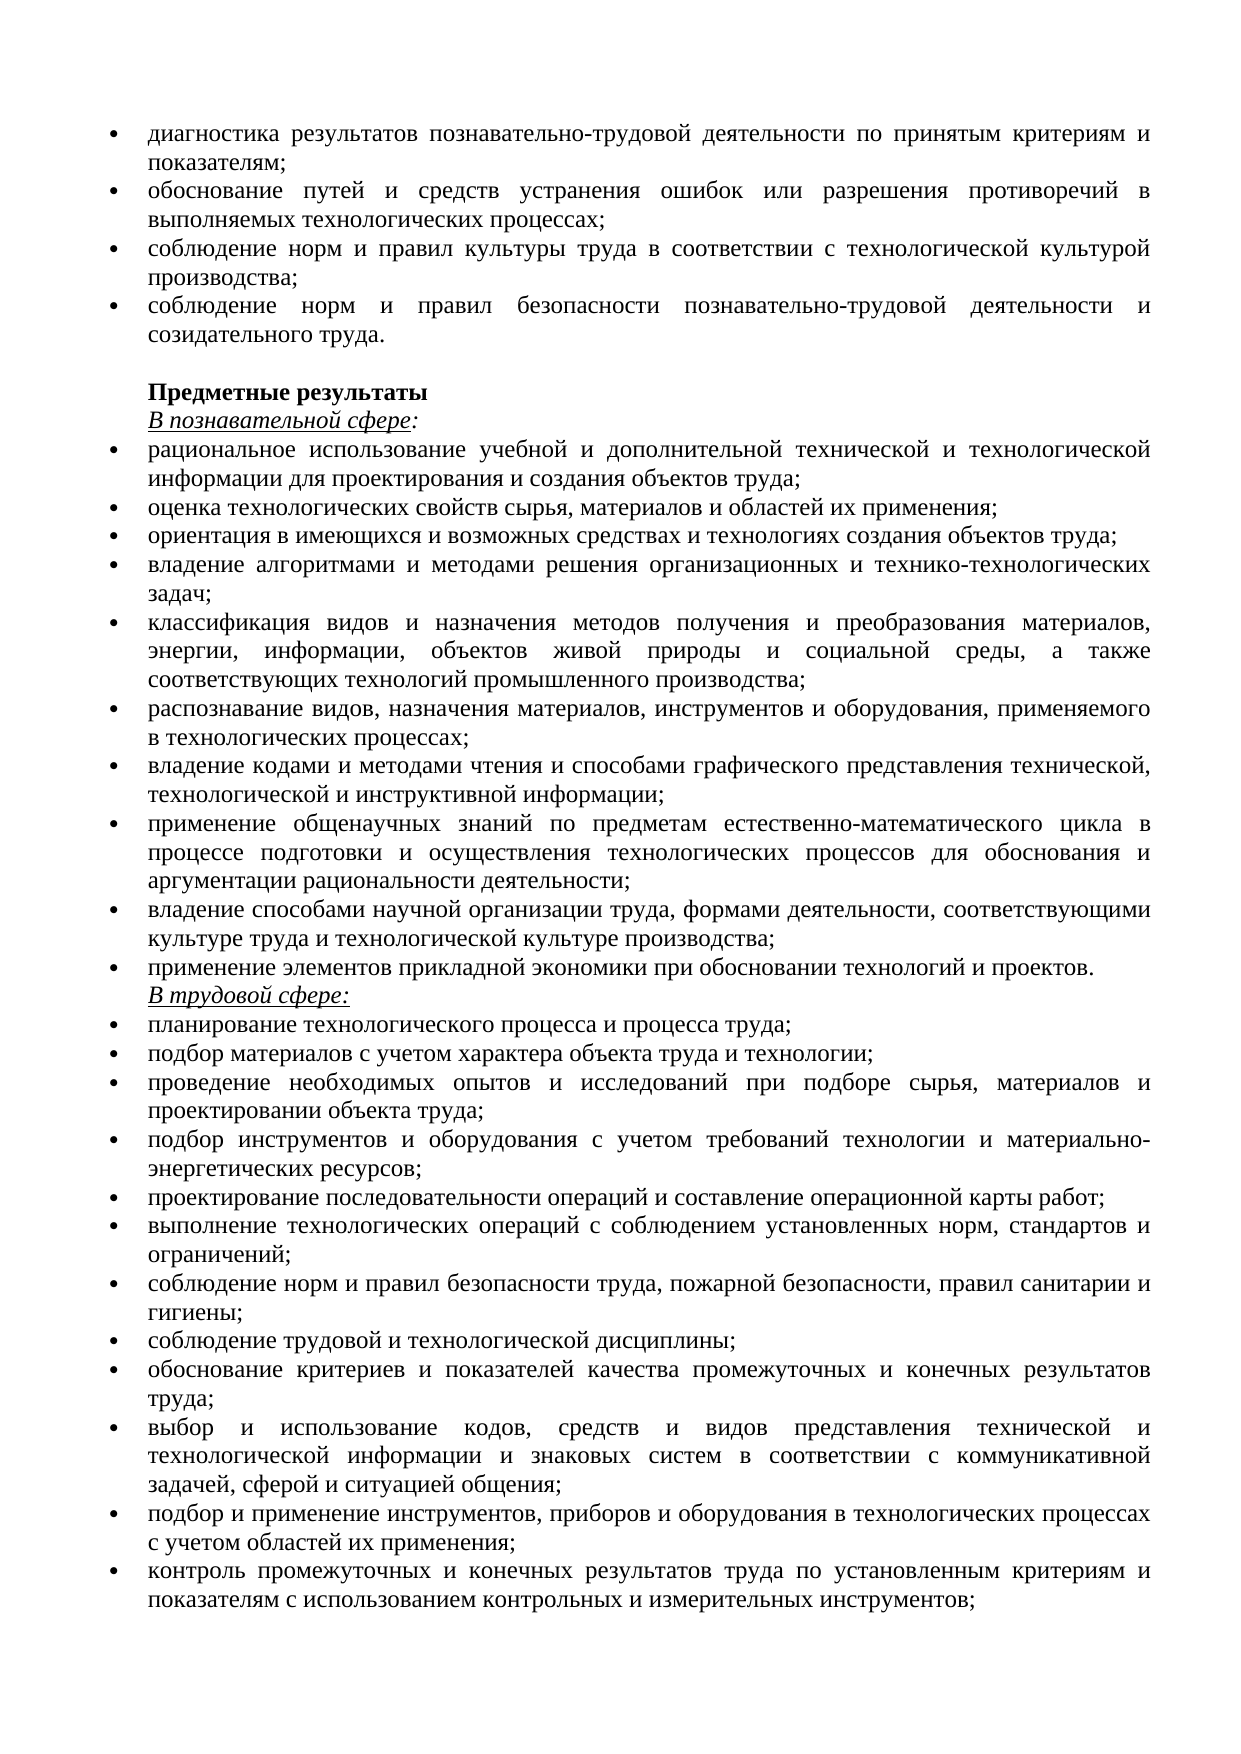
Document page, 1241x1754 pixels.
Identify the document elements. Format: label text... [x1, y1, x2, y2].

list соблюдение норм и правил безопасности познавательно-трудовой деятельности и созидательного труда. [110, 291, 1152, 348]
list соблюдение трудовой и технологической дисциплины; [110, 1326, 1152, 1354]
list подбор материалов с учетом характера объекта труда и технологии; [110, 1038, 1152, 1067]
list применение общенаучных знаний по предметам естественно-математического цикла в процессе подготовки и осуществления технологических процессов для обоснования и аргументации рациональности деятельности; [110, 808, 1152, 894]
list применение элементов прикладной экономики при обосновании технологий и проектов. [110, 952, 1152, 981]
text В познавательной сфере: [148, 406, 1152, 434]
list планирование технологического процесса и процесса труда; [110, 1009, 1152, 1038]
text В трудовой сфере: [148, 981, 1152, 1009]
list владение способами научной организации труда, формами деятельности, соответствующими культуре труда и технологической культуре производства; [110, 894, 1152, 952]
list подбор и применение инструментов, приборов и оборудования в технологических процессах с учетом областей их применения; [110, 1498, 1152, 1556]
list рациональное использование учебной и дополнительной технической и технологической информации для проектирования и создания объектов труда; [110, 434, 1152, 492]
list владение алгоритмами и методами решения организационных и технико-технологических задач; [110, 549, 1152, 607]
list владение кодами и методами чтения и способами графического представления технической, технологической и инструктивной информации; [110, 751, 1152, 808]
list ориентация в имеющихся и возможных средствах и технологиях создания объектов труда; [110, 521, 1152, 549]
list подбор инструментов и оборудования с учетом требований технологии и материально-энергетических ресурсов; [110, 1124, 1152, 1182]
list проектирование последовательности операций и составление операционной карты работ; [110, 1182, 1152, 1211]
list контроль промежуточных и конечных результатов труда по установленным критериям и показателям с использованием контрольных и измерительных инструментов; [110, 1556, 1152, 1613]
list обоснование критериев и показателей качества промежуточных и конечных результатов труда; [110, 1354, 1152, 1412]
list соблюдение норм и правил безопасности труда, пожарной безопасности, правил санитарии и гигиены; [110, 1268, 1152, 1326]
text Предметные результаты [148, 377, 1152, 406]
list диагностика результатов познавательно-трудовой деятельности по принятым критериям и показателям; [110, 118, 1152, 176]
list выполнение технологических операций с соблюдением установленных норм, стандартов и ограничений; [110, 1211, 1152, 1268]
list распознавание видов, назначения материалов, инструментов и оборудования, применяемого в технологических процессах; [110, 693, 1152, 751]
list классификация видов и назначения методов получения и преобразования материалов, энергии, информации, объектов живой природы и социальной среды, а также соответствующих технологий промышленного производства; [110, 607, 1152, 693]
list оценка технологических свойств сырья, материалов и областей их применения; [110, 492, 1152, 521]
list выбор и использование кодов, средств и видов представления технической и технологической информации и знаковых систем в соответствии с коммуникативной задачей, сферой и ситуацией общения; [110, 1412, 1152, 1498]
list соблюдение норм и правил культуры труда в соответствии с технологической культурой производства; [110, 233, 1152, 291]
list проведение необходимых опытов и исследований при подборе сырья, материалов и проектировании объекта труда; [110, 1067, 1152, 1124]
list обоснование путей и средств устранения ошибок или разрешения противоречий в выполняемых технологических процессах; [110, 176, 1152, 233]
